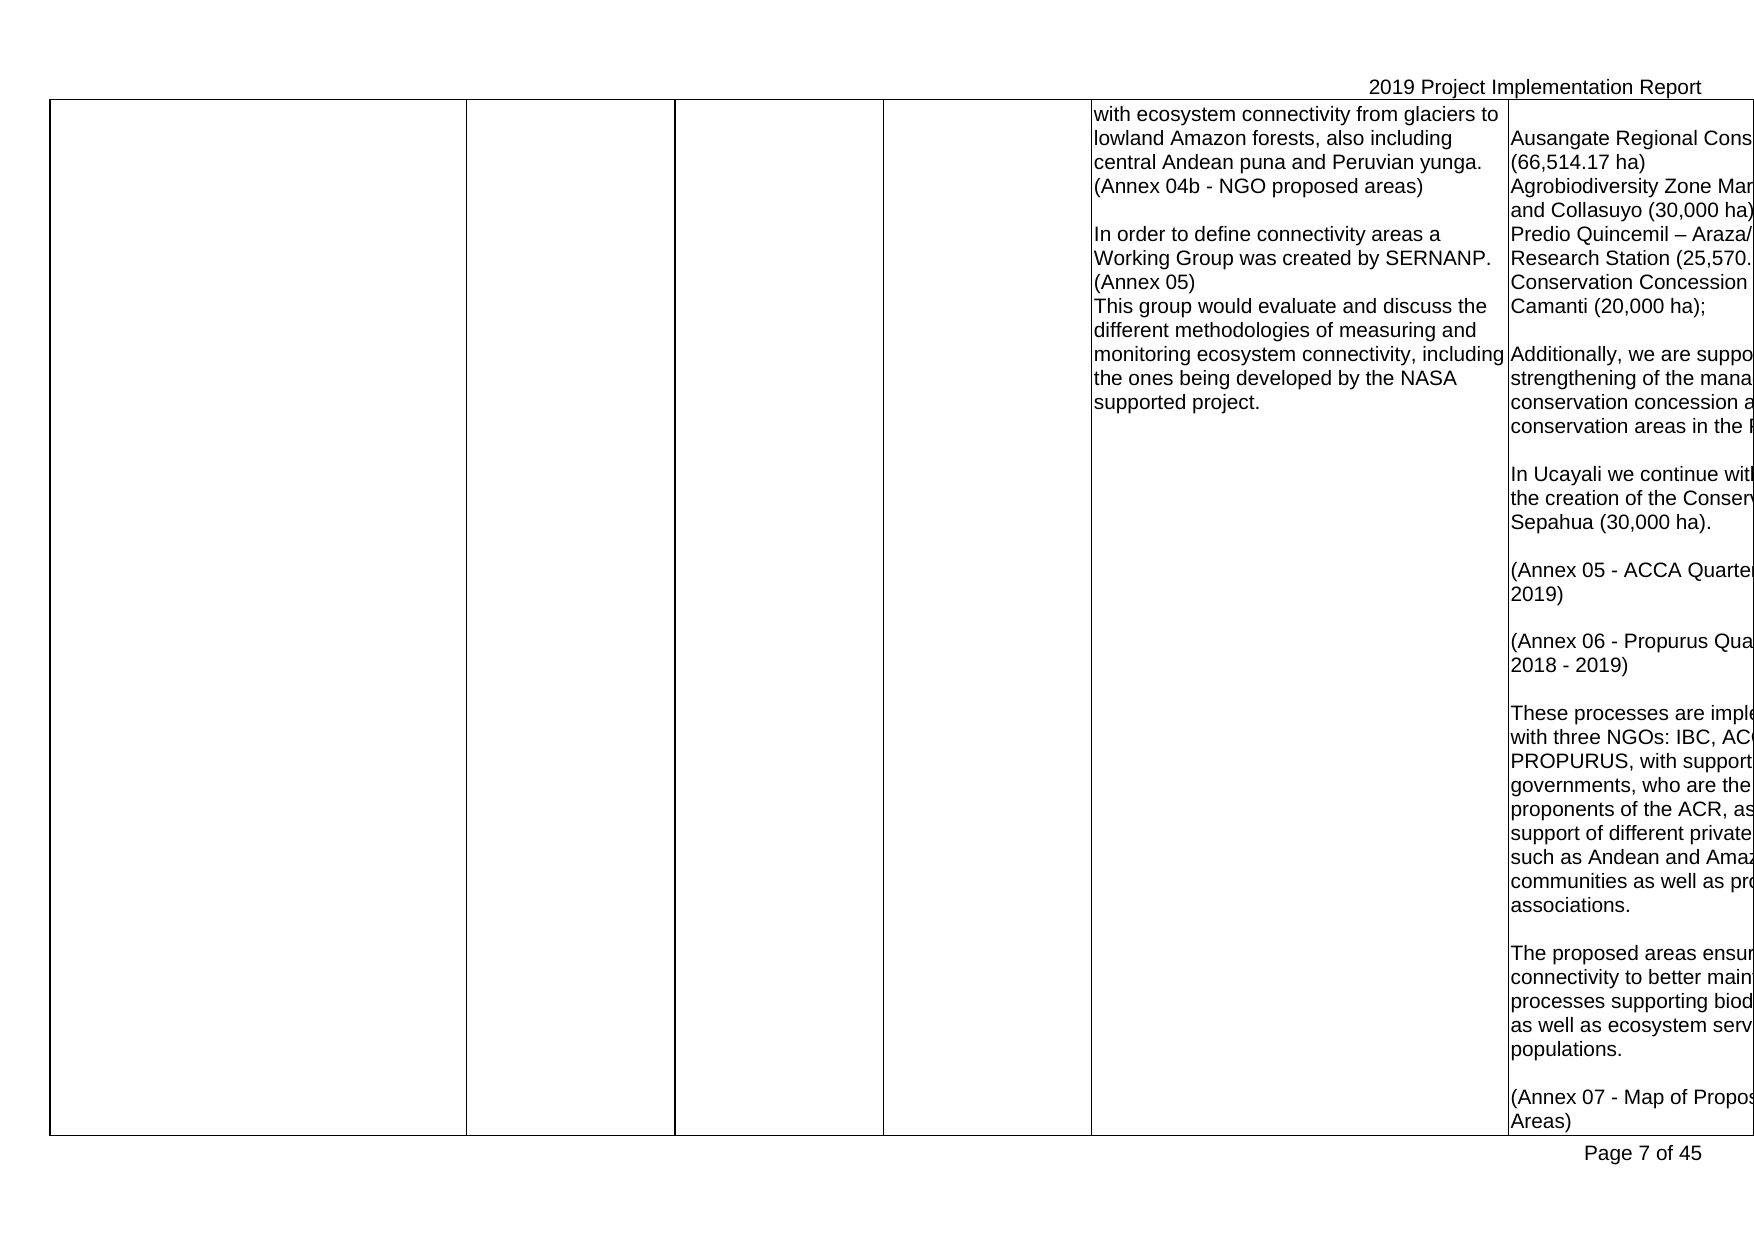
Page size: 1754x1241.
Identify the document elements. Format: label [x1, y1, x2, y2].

table_cell [676, 100, 883, 1134]
table_cell [1092, 100, 1508, 1134]
table_cell [884, 100, 1091, 1134]
table_cell [1509, 100, 1753, 1134]
table_cell [467, 100, 674, 1134]
table_cell [51, 100, 466, 1134]
